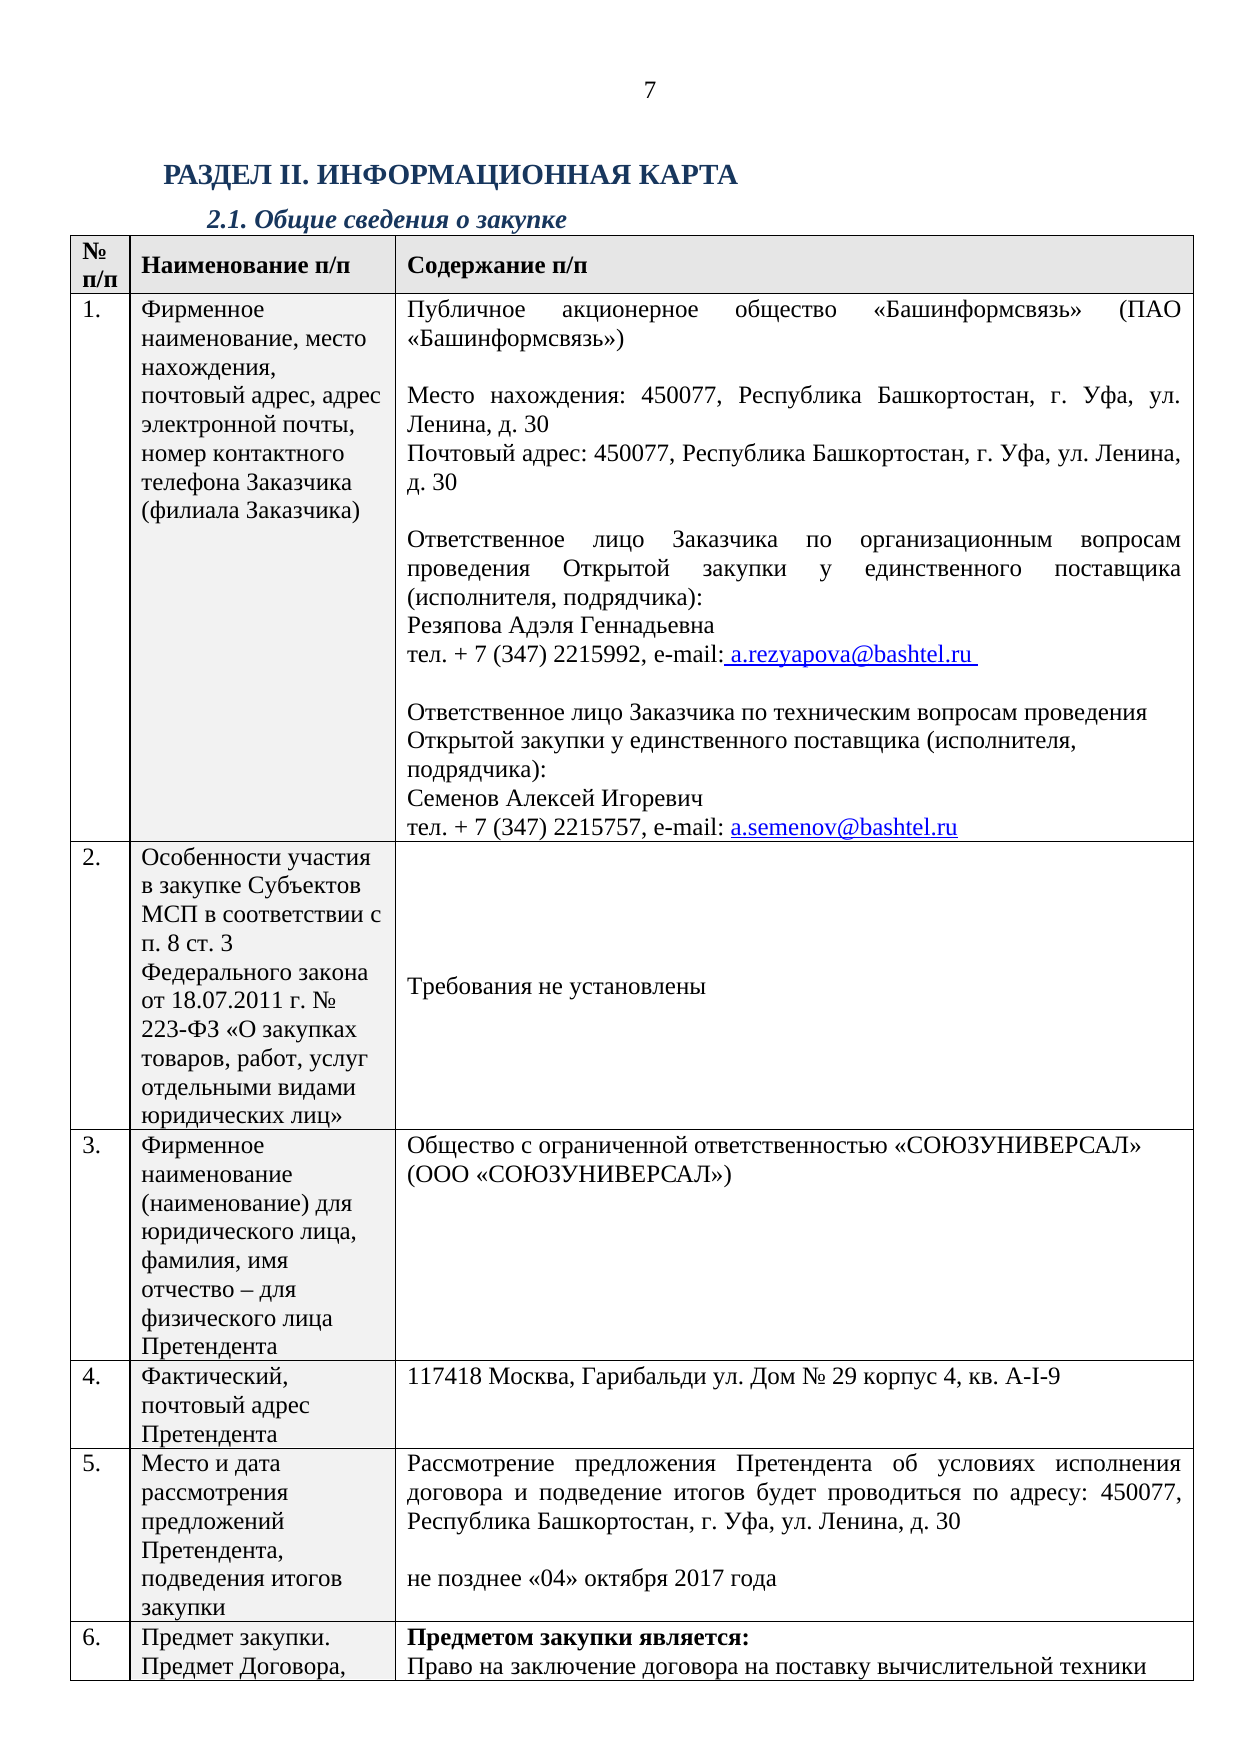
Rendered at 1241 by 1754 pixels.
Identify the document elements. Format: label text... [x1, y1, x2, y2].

table_cell Рассмотрение предложения Претендента об условиях исполнения договора и подведение итогов будет проводиться по адресу: 450077, Республика Башкортостан, г. Уфа, ул. Ленина, д. 30 не позднее «04» октября 2017 года [396, 1449, 1193, 1621]
table_cell Фирменное наименование (наименование) для юридического лица, фамилия, имя отчество – для физического лица Претендента [131, 1130, 395, 1360]
table_cell Место и дата рассмотрения предложений Претендента, подведения итогов закупки [131, 1449, 395, 1621]
table_cell [71, 1361, 129, 1447]
subtitle 2.1. Общие сведения о закупке [207, 203, 1181, 235]
table_cell Особенности участия в закупке Субъектов МСП в соответствии с п. 8 ст. 3 Федерального закона от 18.07.2011 г. № 223-ФЗ «О закупках товаров, работ, услуг отдельными видами юридических лиц» [131, 842, 395, 1129]
table_cell 117418 Москва, Гарибальди ул. Дом № 29 корпус 4, кв. А-I-9 [396, 1361, 1193, 1447]
table_header Наименование п/п [131, 236, 395, 293]
table_cell Фактический, почтовый адрес Претендента [131, 1361, 395, 1447]
subtitle РАЗДЕЛ II. ИНФОРМАЦИОННАЯ КАРТА [163, 157, 1181, 191]
table_cell [71, 294, 129, 841]
table_cell [71, 842, 129, 1129]
table_cell [71, 1130, 129, 1360]
table_header № п/п [71, 236, 129, 293]
table_cell [71, 1622, 129, 1679]
table_cell Публичное акционерное общество «Башинформсвязь» (ПАО «Башинформсвязь») Место нахождения: 450077, Республика Башкортостан, г. Уфа, ул. Ленина, д. 30 Почтовый адрес: 450077, Республика Башкортостан, г. Уфа, ул. Ленина, д. 30 Ответственное лицо Заказчика по организационным вопросам проведения Открытой закупки у единственного поставщика (исполнителя, подрядчика): Резяпова Адэля Геннадьевна тел. + 7 (347) 2215992, e-mail: a.rezyapova@bashtel.ru Ответственное лицо Заказчика по техническим вопросам проведения Открытой закупки у единственного поставщика (исполнителя, подрядчика): Семенов Алексей Игоревич тел. + 7 (347) 2215757, e-mail: a.semenov@bashtel.ru [396, 294, 1193, 841]
table_cell Общество с ограниченной ответственностью «СОЮЗУНИВЕРСАЛ» (ООО «СОЮЗУНИВЕРСАЛ») [396, 1130, 1193, 1360]
table_header Содержание п/п [396, 236, 1193, 293]
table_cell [131, 1622, 395, 1679]
table_cell [71, 1449, 129, 1621]
table_cell Требования не установлены [396, 842, 1193, 1129]
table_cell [396, 1622, 1193, 1679]
table_cell Фирменное наименование, место нахождения, почтовый адрес, адрес электронной почты, номер контактного телефона Заказчика (филиала Заказчика) [131, 294, 395, 841]
